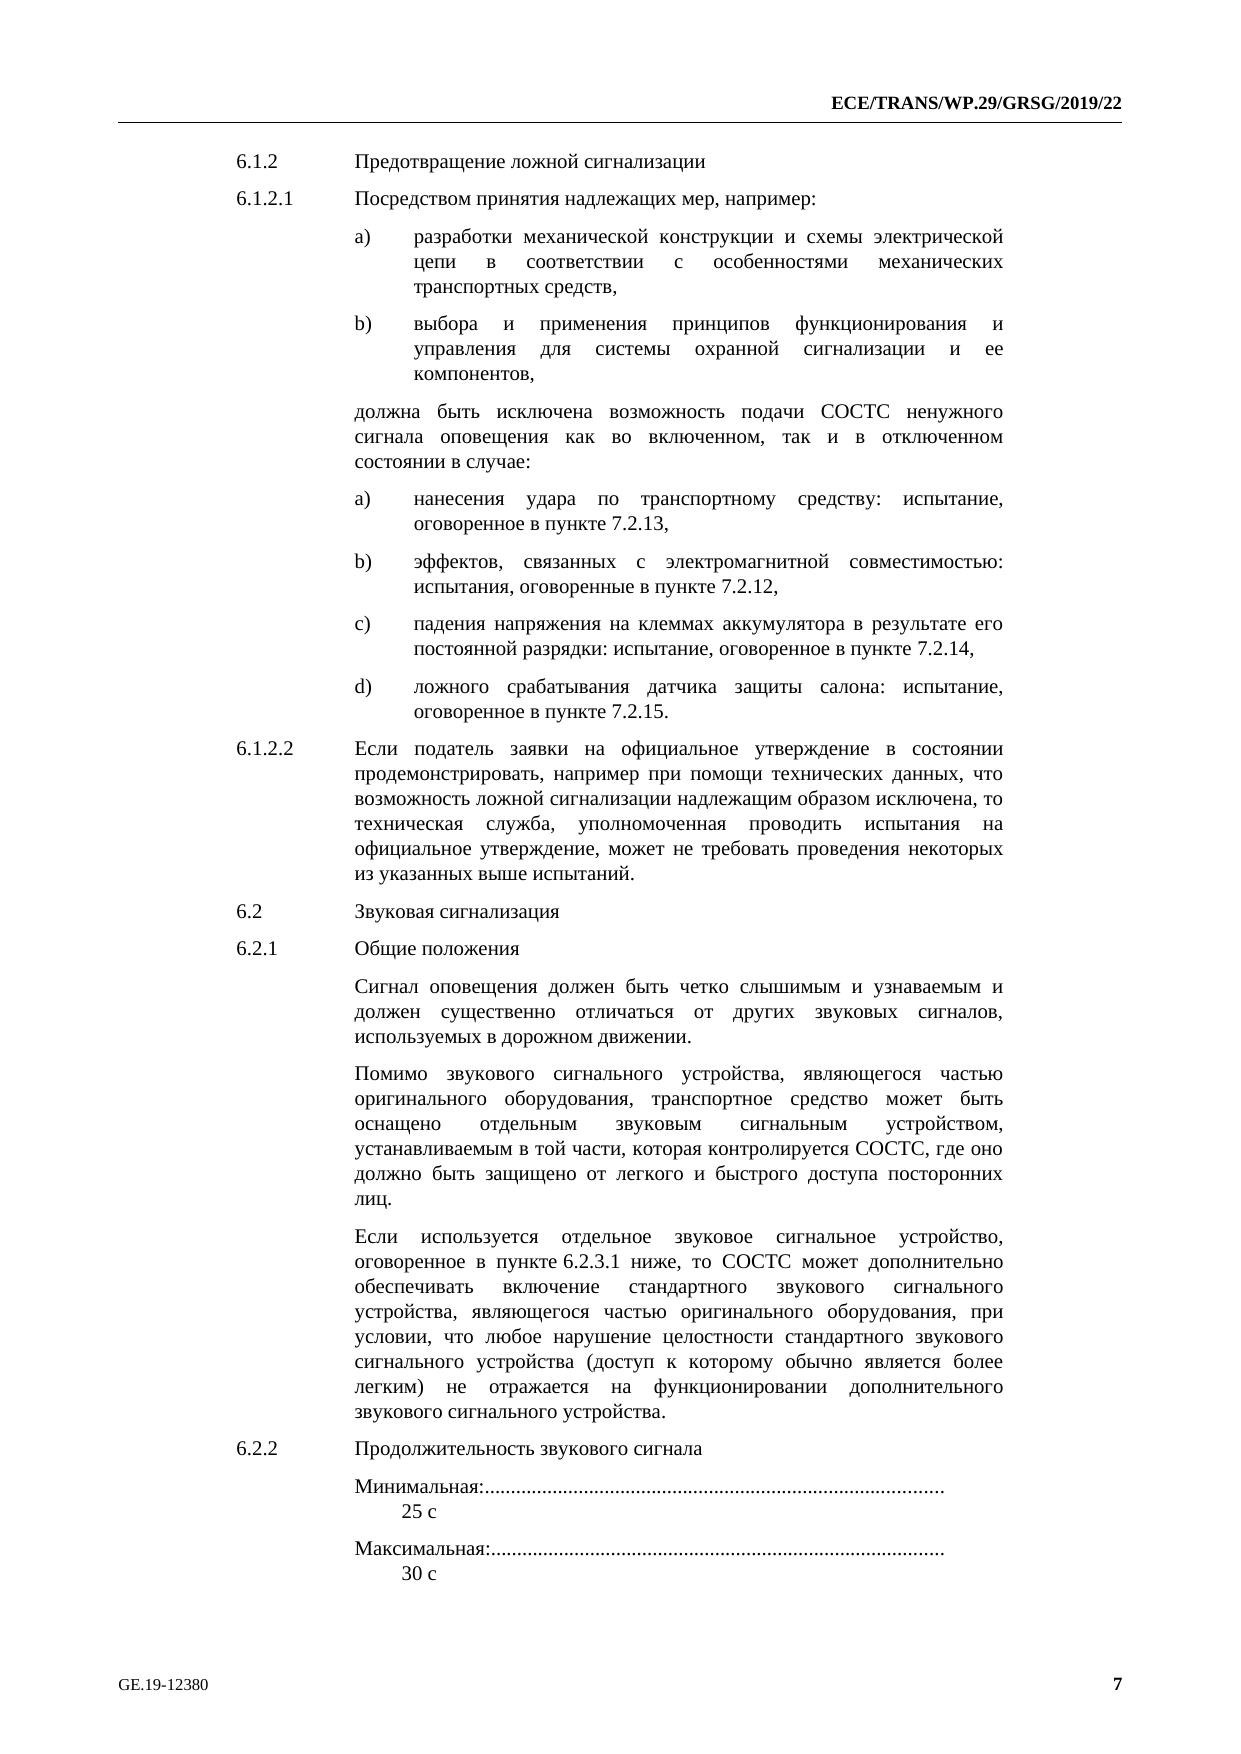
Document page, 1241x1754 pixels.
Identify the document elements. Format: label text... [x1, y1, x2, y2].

text d) ложного срабатывания датчика защиты салона: испытание, оговоренное в пункте 7.2.15. [236, 673, 1004, 723]
text Если используется отдельное звуковое сигнальное устройство, оговоренное в пункте 6.2.3.1 ниже, то СОСТС может дополнительно обеспечивать включение стандартного звукового сигнального устройства, являющегося частью оригинального оборудования, при условии, что любое нарушение целостности стандартного звукового сигнального устройства (доступ к которому обычно является более легким) не отражается на функционировании дополнительного звукового сигнального устройства. [236, 1223, 1004, 1423]
text Сигнал оповещения должен быть четко слышимым и узнаваемым и должен существенно отличаться от других звуковых сигналов, используемых в дорожном движении. [236, 973, 1004, 1048]
text 6.1.2.1 Посредством принятия надлежащих мер, например: [236, 185, 1004, 210]
text b) эффектов, связанных с электромагнитной совместимостью: испытания, оговоренные в пункте 7.2.12, [236, 548, 1004, 598]
text 6.2.2 Продолжительность звукового сигнала [236, 1435, 1004, 1460]
text a) нанесения удара по транспортному средству: испытание, оговоренное в пункте 7.2.13, [236, 485, 1004, 535]
text Помимо звукового сигнального устройства, являющегося частью оригинального оборудования, транспортное средство может быть оснащено отдельным звуковым сигнальным устройством, устанавливаемым в той части, которая контролируется СОСТС, где оно должно быть защищено от легкого и быстрого доступа посторонних лиц. [236, 1060, 1004, 1210]
text 6.1.2.2 Если податель заявки на официальное утверждение в состоянии продемонстрировать, например при помощи технических данных, что возможность ложной сигнализации надлежащим образом исключена, то техническая служба, уполномоченная проводить испытания на официальное утверждение, может не требовать проведения некоторых из указанных выше испытаний. [236, 735, 1004, 885]
text b) выбора и применения принципов функционирования и управления для системы охранной сигнализации и ее компонентов, [236, 310, 1004, 385]
text c) падения напряжения на клеммах аккумулятора в результате его постоянной разрядки: испытание, оговоренное в пункте 7.2.14, [236, 610, 1004, 660]
text a) разработки механической конструкции и схемы электрической цепи в соответствии с особенностями механических транспортных средств, [236, 223, 1004, 298]
text 6.2.1 Общие положения [236, 935, 1004, 960]
text Maксимальная: 30 с [236, 1535, 1004, 1585]
text должна быть исключена возможность подачи СОСТС ненужного сигнала оповещения как во включенном, так и в отключенном состоянии в случае: [177, 398, 1004, 473]
text Mинимальная: 25 с [236, 1473, 1004, 1523]
text 6.2 Звуковая сигнализация [236, 898, 1004, 923]
text 6.1.2 Предотвращение ложной сигнализации [236, 148, 1004, 173]
